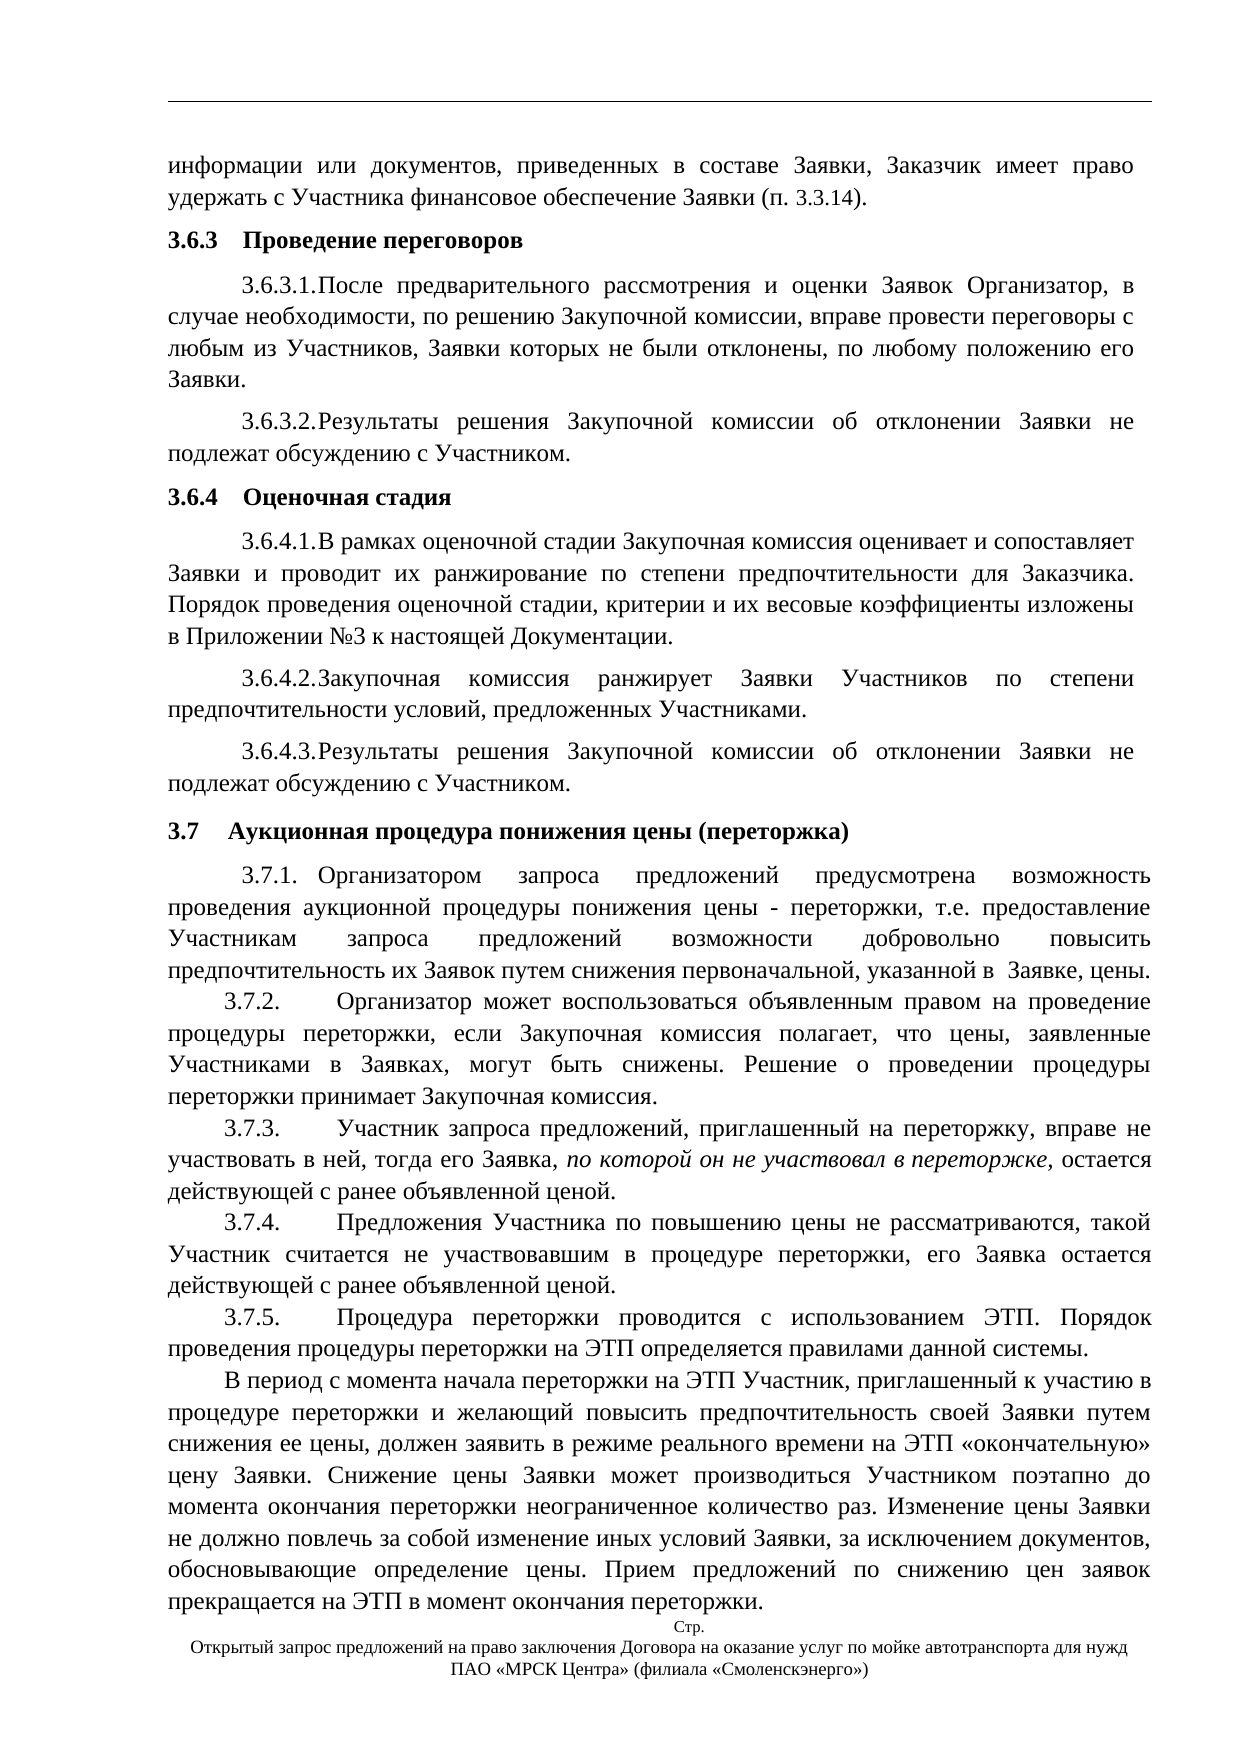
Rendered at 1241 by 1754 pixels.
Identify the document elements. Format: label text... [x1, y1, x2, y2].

list Организатор может воспользоваться объявленным правом на проведение процедуры переторжки, если Закупочная комиссия полагает, что цены, заявленные Участниками в Заявках, могут быть снижены. Решение о проведении процедуры переторжки принимает Закупочная комиссия. [168, 986, 1152, 1110]
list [168, 150, 1135, 210]
list После предварительного рассмотрения и оценки Заявок Организатор, в случае необходимости, по решению Закупочной комиссии, вправе провести переговоры с любым из Участников, Заявки которых не были отклонены, по любому положению его Заявки. [168, 270, 1135, 393]
subtitle Аукционная процедура понижения цены (переторжка) [168, 816, 1152, 845]
list Участник запроса предложений, приглашенный на переторжку, вправе не участвовать в ней, тогда его Заявка, по которой он не участвовал в переторжке, остается действующей с ранее объявленной ценой. [168, 1113, 1152, 1204]
list Результаты решения Закупочной комиссии об отклонении Заявки не подлежат обсуждению с Участником. [168, 736, 1135, 797]
list В рамках оценочной стадии Закупочная комиссия оценивает и сопоставляет Заявки и проводит их ранжирование по степени предпочтительности для Заказчика. Порядок проведения оценочной стадии, критерии и их весовые коэффициенты изложены в Приложении №3 к настоящей Документации. [168, 526, 1135, 649]
subtitle Оценочная стадия [168, 482, 1152, 511]
list Процедура переторжки проводится с использованием ЭТП. Порядок проведения процедуры переторжки на ЭТП определяется правилами данной системы. [168, 1302, 1152, 1362]
list Закупочная комиссия ранжирует Заявки Участников по степени предпочтительности условий, предложенных Участниками. [168, 663, 1135, 723]
list Результаты решения Закупочной комиссии об отклонении Заявки не подлежат обсуждению с Участником. [168, 406, 1135, 467]
text В период с момента начала переторжки на ЭТП Участник, приглашенный к участию в процедуре переторжки и желающий повысить предпочтительность своей Заявки путем снижения ее цены, должен заявить в режиме реального времени на ЭТП «окончательную» цену Заявки. Снижение цены Заявки может производиться Участником поэтапно до момента окончания переторжки неограниченное количество раз. Изменение цены Заявки не должно повлечь за собой изменение иных условий Заявки, за исключением документов, обосновывающие определение цены. Прием предложений по снижению цен заявок прекращается на ЭТП в момент окончания переторжки. [168, 1365, 1152, 1615]
list Организатором запроса предложений предусмотрена возможность проведения аукционной процедуры понижения цены - переторжки, т.е. предоставление Участникам запроса предложений возможности добровольно повысить предпочтительность их Заявок путем снижения первоначальной, указанной в Заявке, цены. [168, 860, 1152, 983]
list Предложения Участника по повышению цены не рассматриваются, такой Участник считается не участвовавшим в процедуре переторжки, его Заявка остается действующей с ранее объявленной ценой. [168, 1207, 1152, 1299]
subtitle Проведение переговоров [168, 226, 1152, 254]
